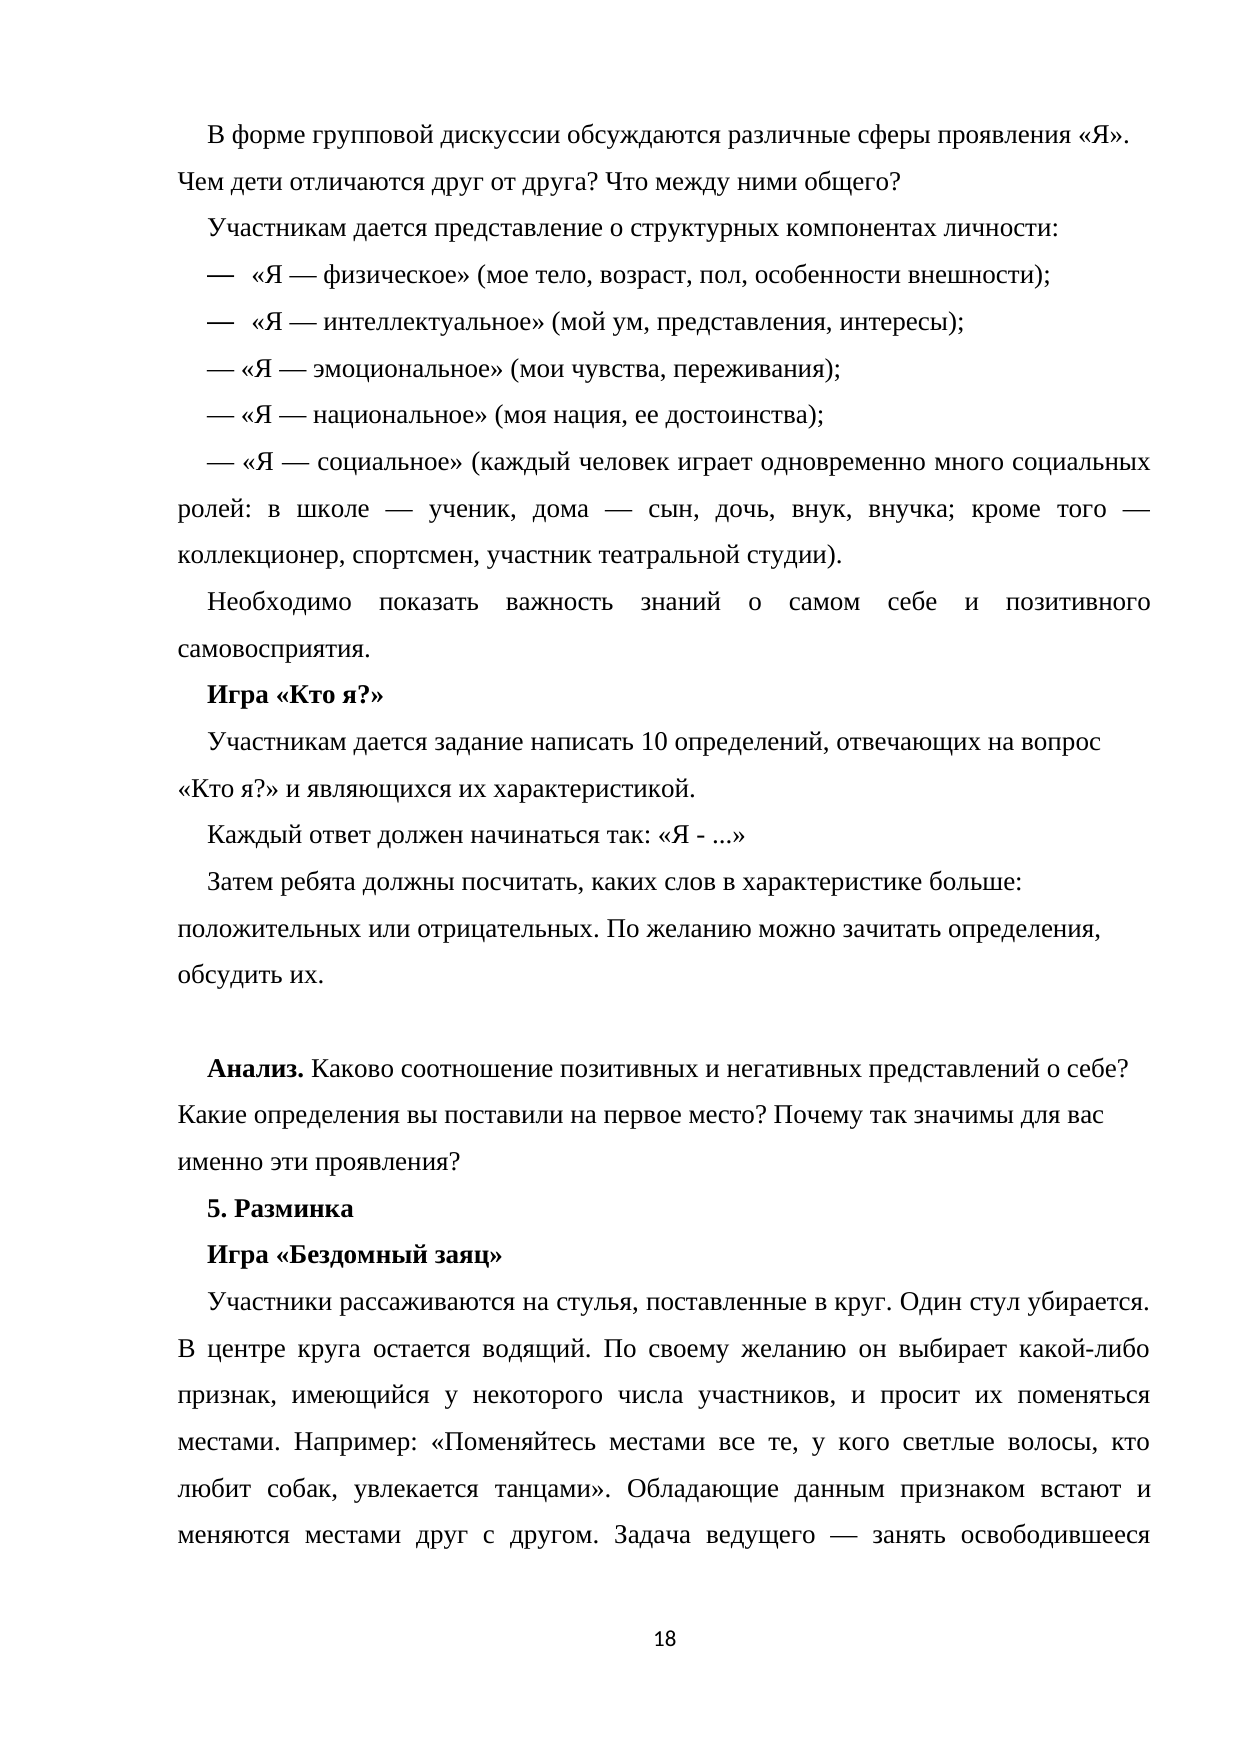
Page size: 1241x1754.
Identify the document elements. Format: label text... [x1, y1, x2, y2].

text Каждый ответ должен начинаться так: «Я - ...» [177, 818, 1152, 850]
text — «Я — социальное» (каждый человек играет одновременно много социальных ролей: в школе — ученик, дома — сын, дочь, внук, внучка; кроме того — коллекционер, спортсмен, участник театральной студии). [177, 445, 1152, 570]
text Затем ребята должны посчитать, каких слов в характеристике больше: положительных или отрицательных. По желанию можно зачитать определения, обсудить их. [177, 865, 1152, 990]
list «Я — интеллектуальное» (мой ум, представления, интересы); [177, 305, 1152, 336]
list «Я — физическое» (мое тело, возраст, пол, особенности внешности); [177, 258, 1152, 289]
text 5. Разминка [177, 1192, 1152, 1223]
text В форме групповой дискуссии обсуждаются различные сферы проявления «Я». Чем дети отличаются друг от друга? Что между ними общего? [177, 118, 1152, 196]
text Участникам дается представление о структурных компонентах личности: [177, 211, 1152, 243]
text — «Я — эмоциональное» (мои чувства, переживания); [177, 352, 1152, 383]
text — «Я — национальное» (моя нация, ее достоинства); [177, 398, 1152, 430]
text Необходимо показать важность знаний о самом себе и позитивного самовосприятия. [177, 585, 1152, 663]
text Игра «Кто я?» [177, 678, 1152, 710]
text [177, 1285, 1152, 1550]
text Игра «Бездомный заяц» [177, 1238, 1152, 1270]
text Участникам дается задание написать 10 определений, отвечающих на вопрос «Кто я?» и являющихся их характеристикой. [177, 725, 1152, 803]
text Анализ. Каково соотношение позитивных и негативных представлений о себе? Какие определения вы поставили на первое место? Почему так значимы для вас именно эти проявления? [177, 1052, 1152, 1176]
